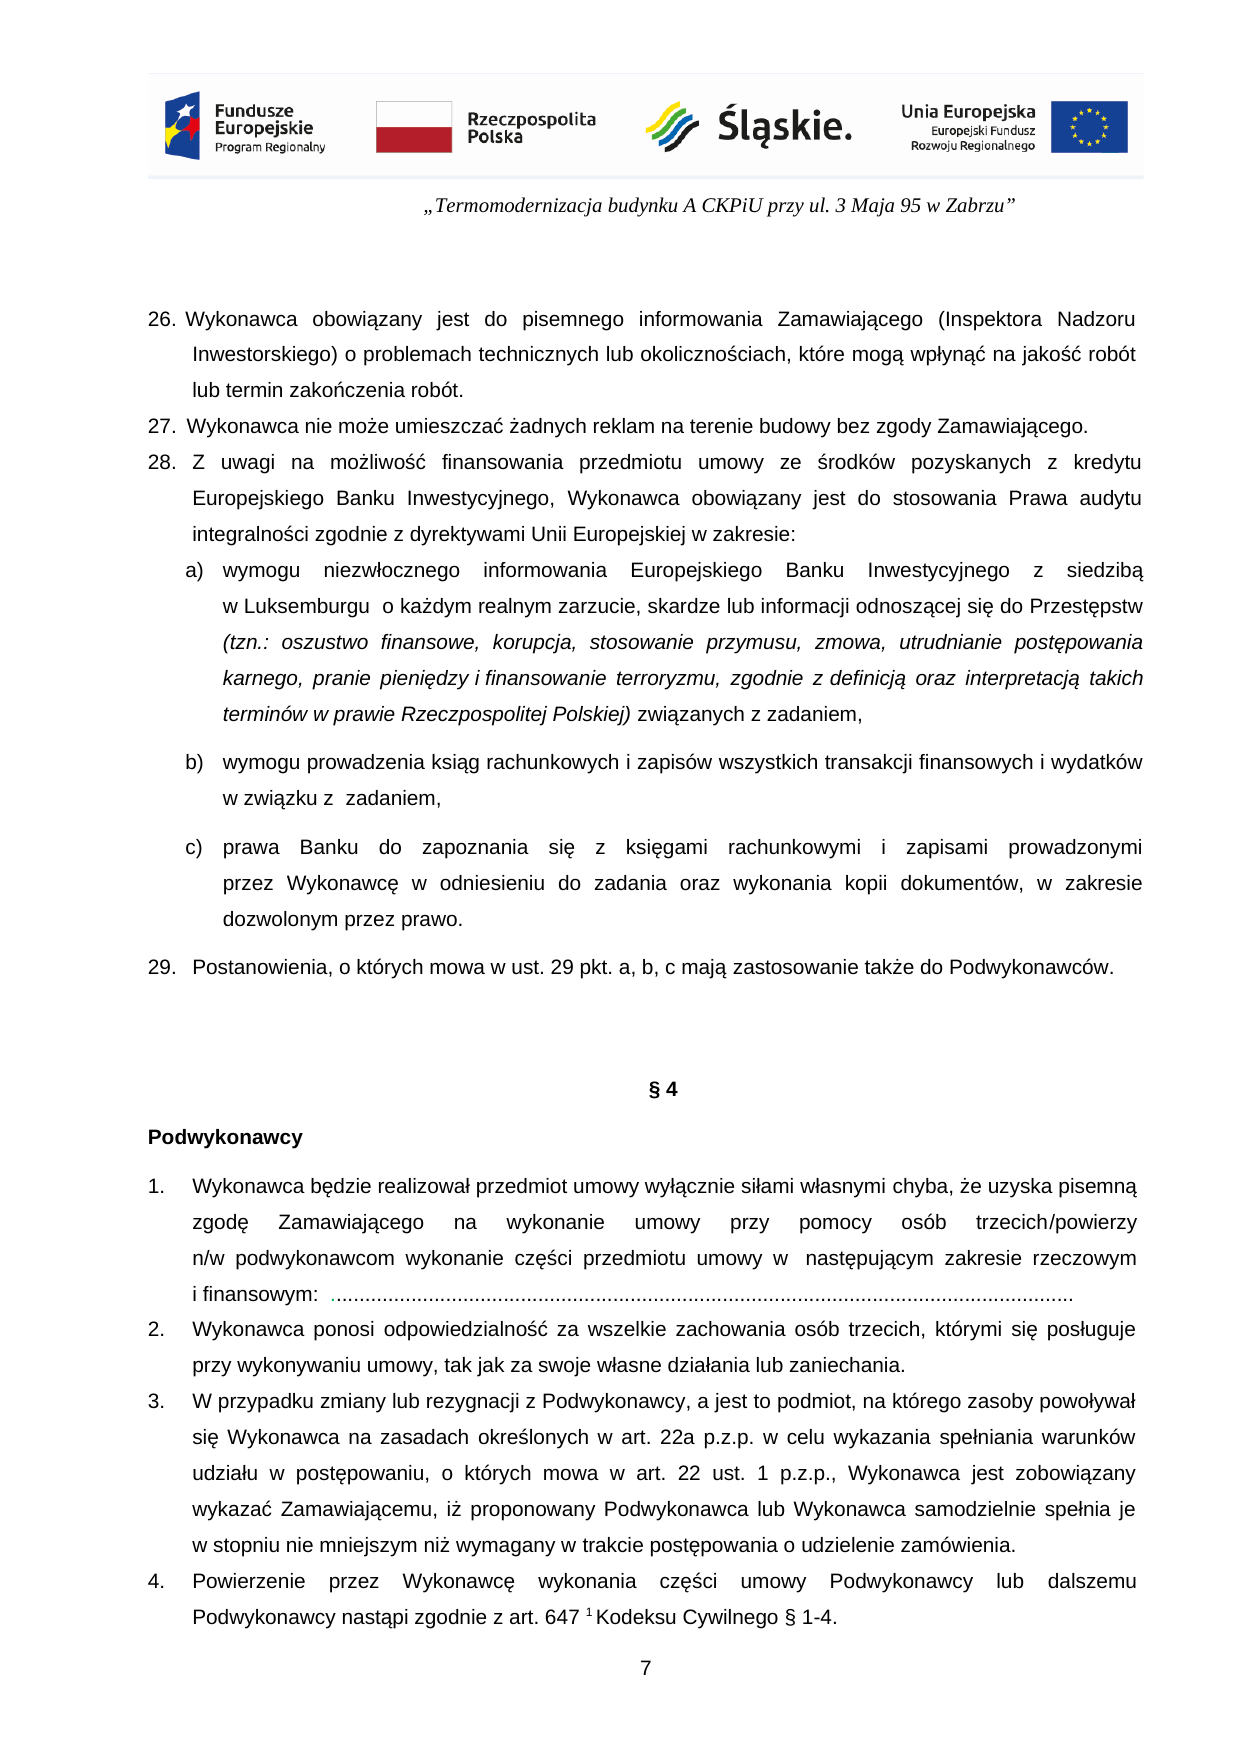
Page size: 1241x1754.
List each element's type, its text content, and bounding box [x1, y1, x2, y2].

text § 4 [185, 1077, 1142, 1101]
list W przypadku zmiany lub rezygnacji z Podwykonawcy, a jest to podmiot, na którego zasoby powoływał się Wykonawca na zasadach określonych w art. 22a p.z.p. w celu wykazania spełniania warunków udziału w postępowaniu, o których mowa w art. 22 ust. 1 p.z.p., Wykonawca jest zobowiązany wykazać Zamawiającemu, iż proponowany Podwykonawca lub Wykonawca samodzielnie spełnia je w stopniu nie mniejszym niż wymagany w trakcie postępowania o udzielenie zamówienia. [148, 1389, 1137, 1557]
list Powierzenie przez Wykonawcę wykonania części umowy Podwykonawcy lub dalszemu Podwykonawcy nastąpi zgodnie z art. 647 1 Kodeksu Cywilnego § 1-4. [148, 1569, 1137, 1629]
list Wykonawca nie może umieszczać żadnych reklam na terenie budowy bez zgody Zamawiającego. [148, 414, 1143, 438]
list Postanowienia, o których mowa w ust. 29 pkt. a, b, c mają zastosowanie także do Podwykonawców. [148, 955, 1143, 979]
list Wykonawca ponosi odpowiedzialność za wszelkie zachowania osób trzecich, którymi się posługuje przy wykonywaniu umowy, tak jak za swoje własne działania lub zaniechania. [148, 1317, 1137, 1377]
list wymogu niezwłocznego informowania Europejskiego Banku Inwestycyjnego z siedzibą w Luksemburgu o każdym realnym zarzucie, skardze lub informacji odnoszącej się do Przestępstw (tzn.: oszustwo finansowe, korupcja, stosowanie przymusu, zmowa, utrudnianie postępowania karnego, pranie pieniędzy i finansowanie terroryzmu, zgodnie z definicją oraz interpretacją takich terminów w prawie Rzeczpospolitej Polskiej) związanych z zadaniem, [185, 558, 1144, 726]
list Z uwagi na możliwość finansowania przedmiotu umowy ze środków pozyskanych z kredytu Europejskiego Banku Inwestycyjnego, Wykonawca obowiązany jest do stosowania Prawa audytu integralności zgodnie z dyrektywami Unii Europejskiej w zakresie: [148, 450, 1143, 546]
picture [148, 73, 1144, 179]
list prawa Banku do zapoznania się z księgami rachunkowymi i zapisami prowadzonymi przez Wykonawcę w odniesieniu do zadania oraz wykonania kopii dokumentów, w zakresie dozwolonym przez prawo. [185, 834, 1144, 930]
text Podwykonawcy [148, 1125, 1104, 1149]
list Wykonawca będzie realizował przedmiot umowy wyłącznie siłami własnymi chyba, że uzyska pisemną zgodę Zamawiającego na wykonanie umowy przy pomocy osób trzecich/powierzy n/w podwykonawcom wykonanie części przedmiotu umowy w następującym zakresie rzeczowym i finansowym: ................................................................................................................................. [148, 1173, 1137, 1305]
list Wykonawca obowiązany jest do pisemnego informowania Zamawiającego (Inspektora Nadzoru Inwestorskiego) o problemach technicznych lub okolicznościach, które mogą wpłynąć na jakość robót lub termin zakończenia robót. [148, 306, 1137, 402]
list wymogu prowadzenia ksiąg rachunkowych i zapisów wszystkich transakcji finansowych i wydatków w związku z zadaniem, [185, 750, 1144, 810]
